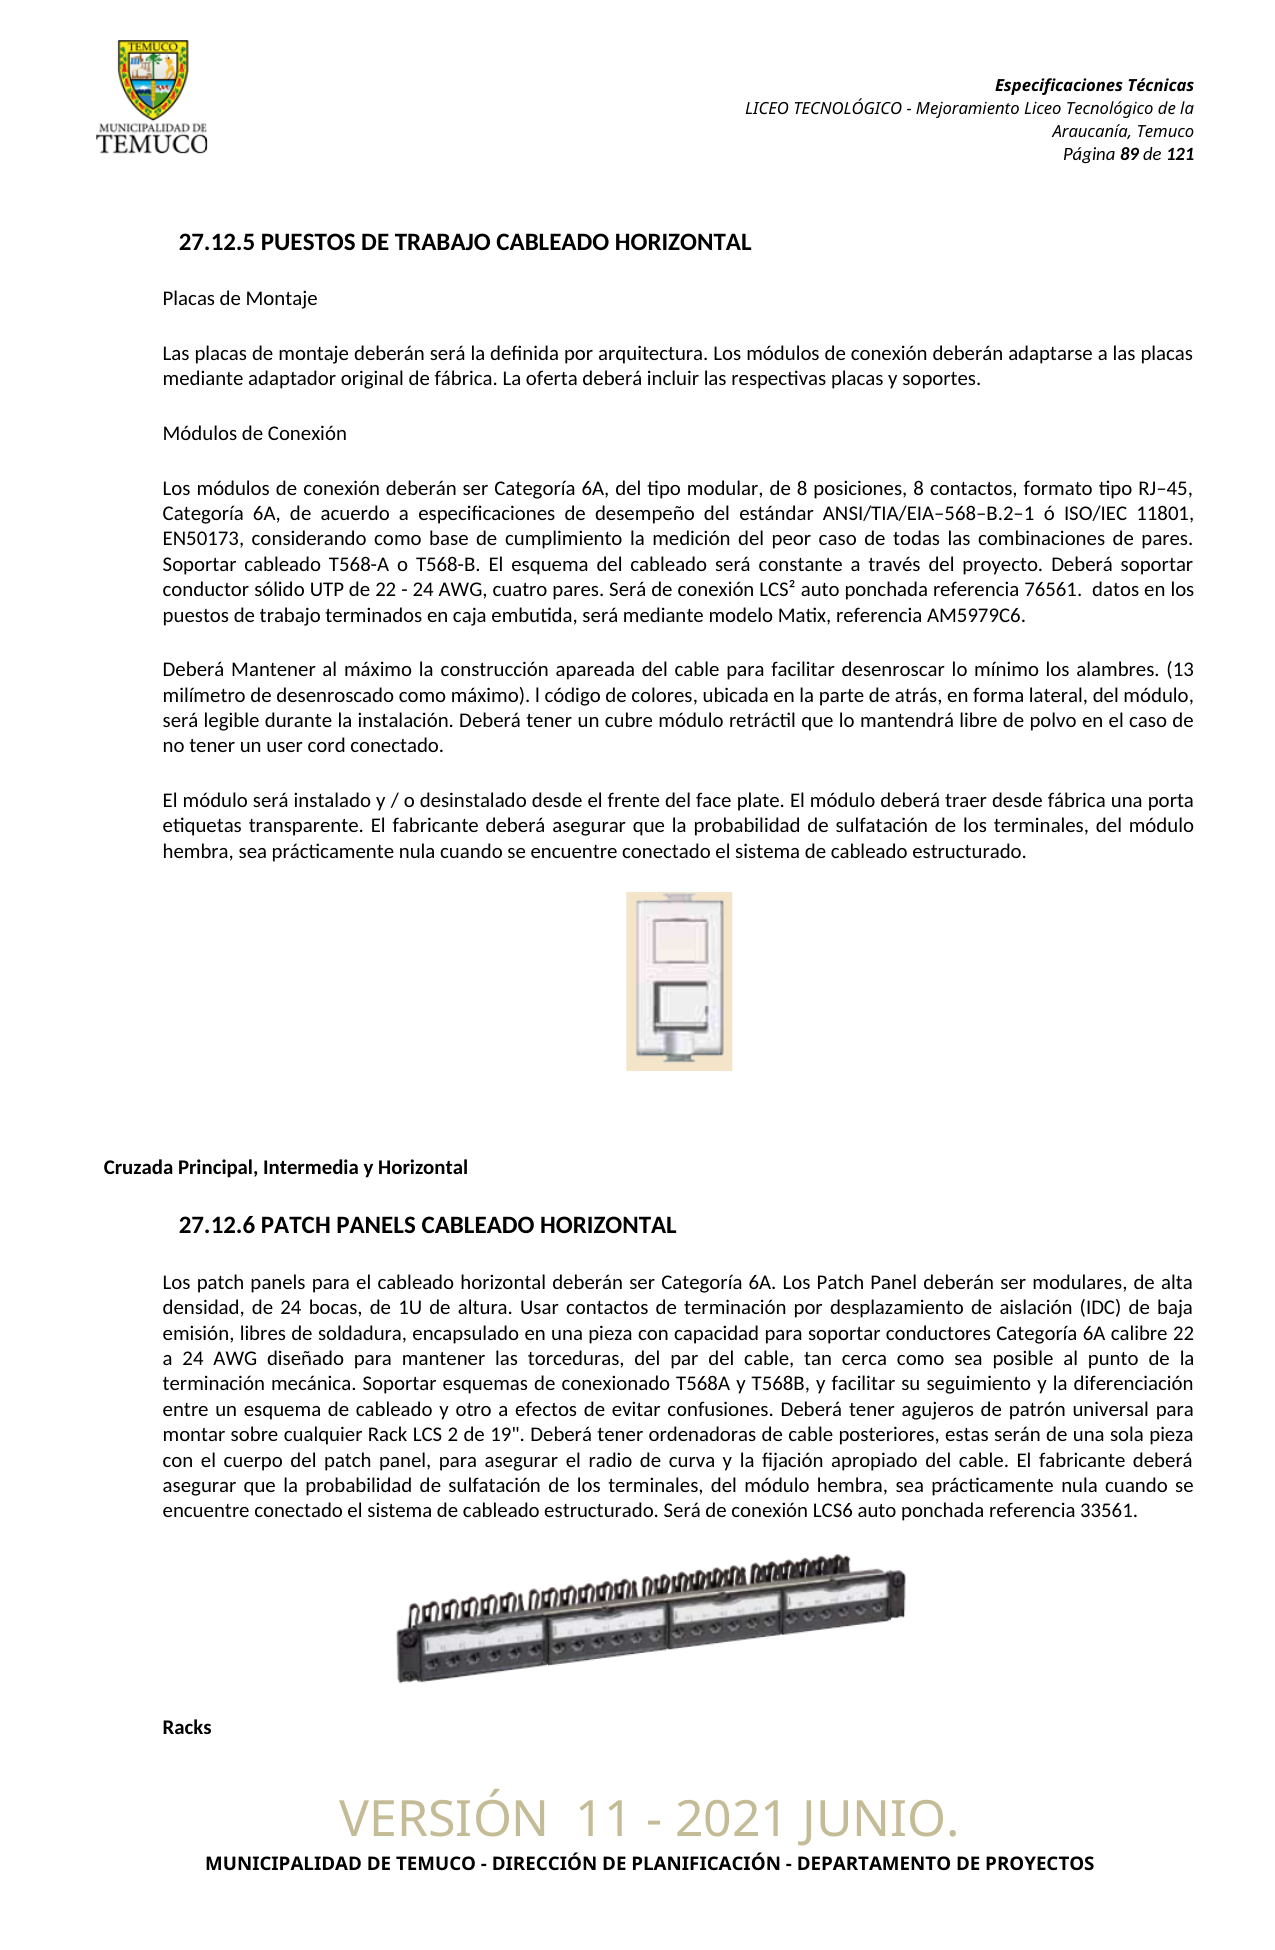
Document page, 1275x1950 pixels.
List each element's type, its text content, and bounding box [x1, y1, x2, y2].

text Módulos de Conexión [162, 420, 1196, 446]
subtitle 27.12.6 Patch Panels Cableado Horizontal [178, 1209, 1196, 1240]
picture [94, 38, 207, 157]
text Los módulos de conexión deberán ser Categoría 6A, del tipo modular, de 8 posiciones, 8 contactos, formato tipo RJ–45, Categoría 6A, de acuerdo a especificaciones de desempeño del estándar ANSI/TIA/EIA–568–B.2–1 ó ISO/IEC 11801, EN50173, considerando como base de cumplimiento la medición del peor caso de todas las combinaciones de pares. Soportar cableado T568-A o T568-B. El esquema del cableado será constante a través del proyecto. Deberá soportar conductor sólido UTP de 22 - 24 AWG, cuatro pares. Será de conexión LCS² auto ponchada referencia 76561. datos en los puestos de trabajo terminados en caja embutida, será mediante modelo Matix, referencia AM5979C6. [162, 475, 1196, 627]
text Cruzada Principal, Intermedia y Horizontal [103, 1154, 1196, 1180]
text Placas de Montaje [162, 286, 1196, 311]
text El módulo será instalado y / o desinstalado desde el frente del face plate. El módulo deberá traer desde fábrica una porta etiquetas transparente. El fabricante deberá asegurar que la probabilidad de sulfatación de los terminales, del módulo hembra, sea prácticamente nula cuando se encuentre conectado el sistema de cableado estructurado. [162, 787, 1196, 863]
text Las placas de montaje deberán será la definida por arquitectura. Los módulos de conexión deberán adaptarse a las placas mediante adaptador original de fábrica. La oferta deberá incluir las respectivas placas y soportes. [162, 340, 1196, 391]
text Racks [103, 1714, 1196, 1739]
text Deberá Mantener al máximo la construcción apareada del cable para facilitar desenroscar lo mínimo los alambres. (13 milímetro de desenroscado como máximo). l código de colores, ubicada en la parte de atrás, en forma lateral, del módulo, será legible durante la instalación. Deberá tener un cubre módulo retráctil que lo mantendrá libre de polvo en el caso de no tener un user cord conectado. [162, 656, 1196, 758]
text Los patch panels para el cableado horizontal deberán ser Categoría 6A. Los Patch Panel deberán ser modulares, de alta densidad, de 24 bocas, de 1U de altura. Usar contactos de terminación por desplazamiento de aislación (IDC) de baja emisión, libres de soldadura, encapsulado en una pieza con capacidad para soportar conductores Categoría 6A calibre 22 a 24 AWG diseñado para mantener las torceduras, del par del cable, tan cerca como sea posible al punto de la terminación mecánica. Soportar esquemas de conexionado T568A y T568B, y facilitar su seguimiento y la diferenciación entre un esquema de cableado y otro a efectos de evitar confusiones. Deberá tener agujeros de patrón universal para montar sobre cualquier Rack LCS 2 de 19". Deberá tener ordenadoras de cable posteriores, estas serán de una sola pieza con el cuerpo del patch panel, para asegurar el radio de curva y la fijación apropiado del cable. El fabricante deberá asegurar que la probabilidad de sulfatación de los terminales, del módulo hembra, sea prácticamente nula cuando se encuentre conectado el sistema de cableado estructurado. Será de conexión LCS6 auto ponchada referencia 33561. [162, 1269, 1196, 1523]
subtitle 27.12.5 Puestos de Trabajo Cableado Horizontal [178, 226, 1196, 256]
